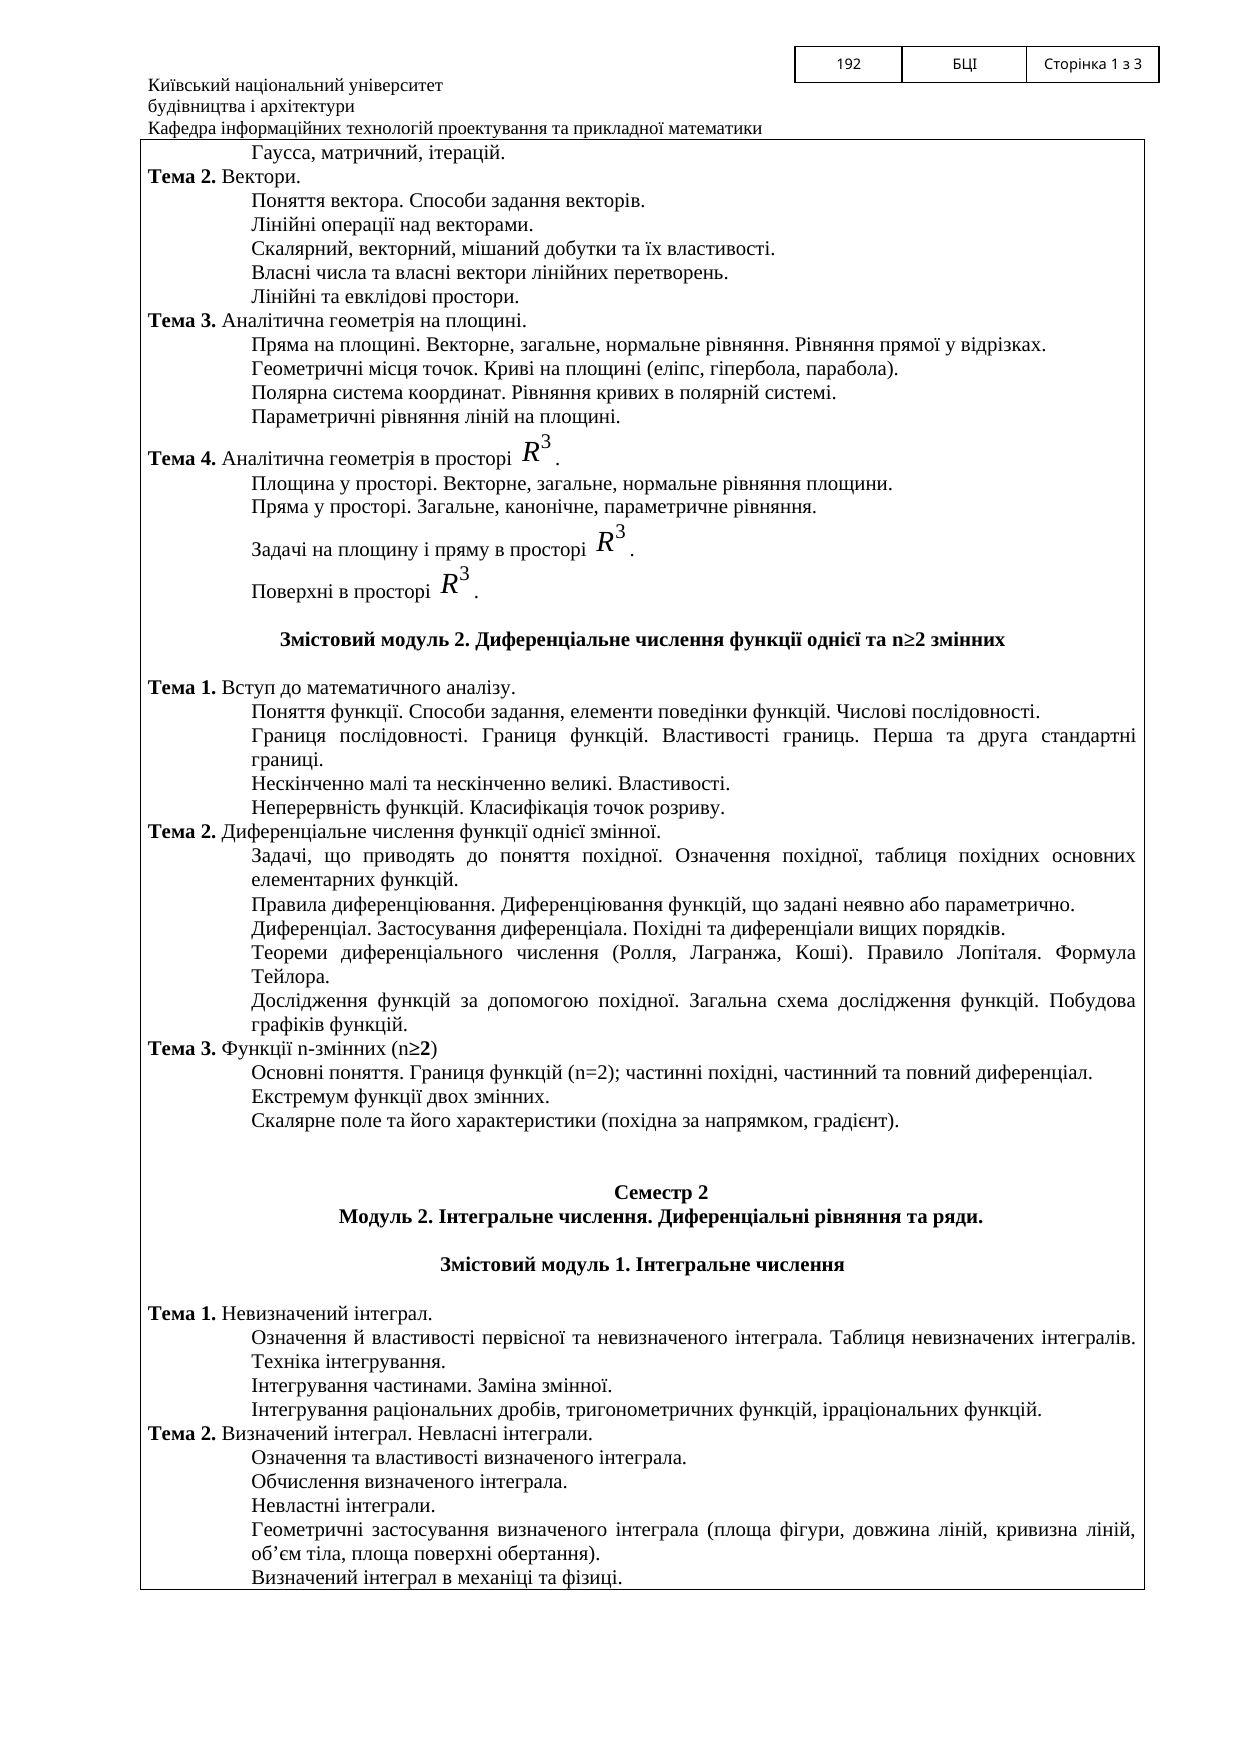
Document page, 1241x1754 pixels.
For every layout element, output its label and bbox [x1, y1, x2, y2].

table_cell [141, 140, 1144, 1589]
